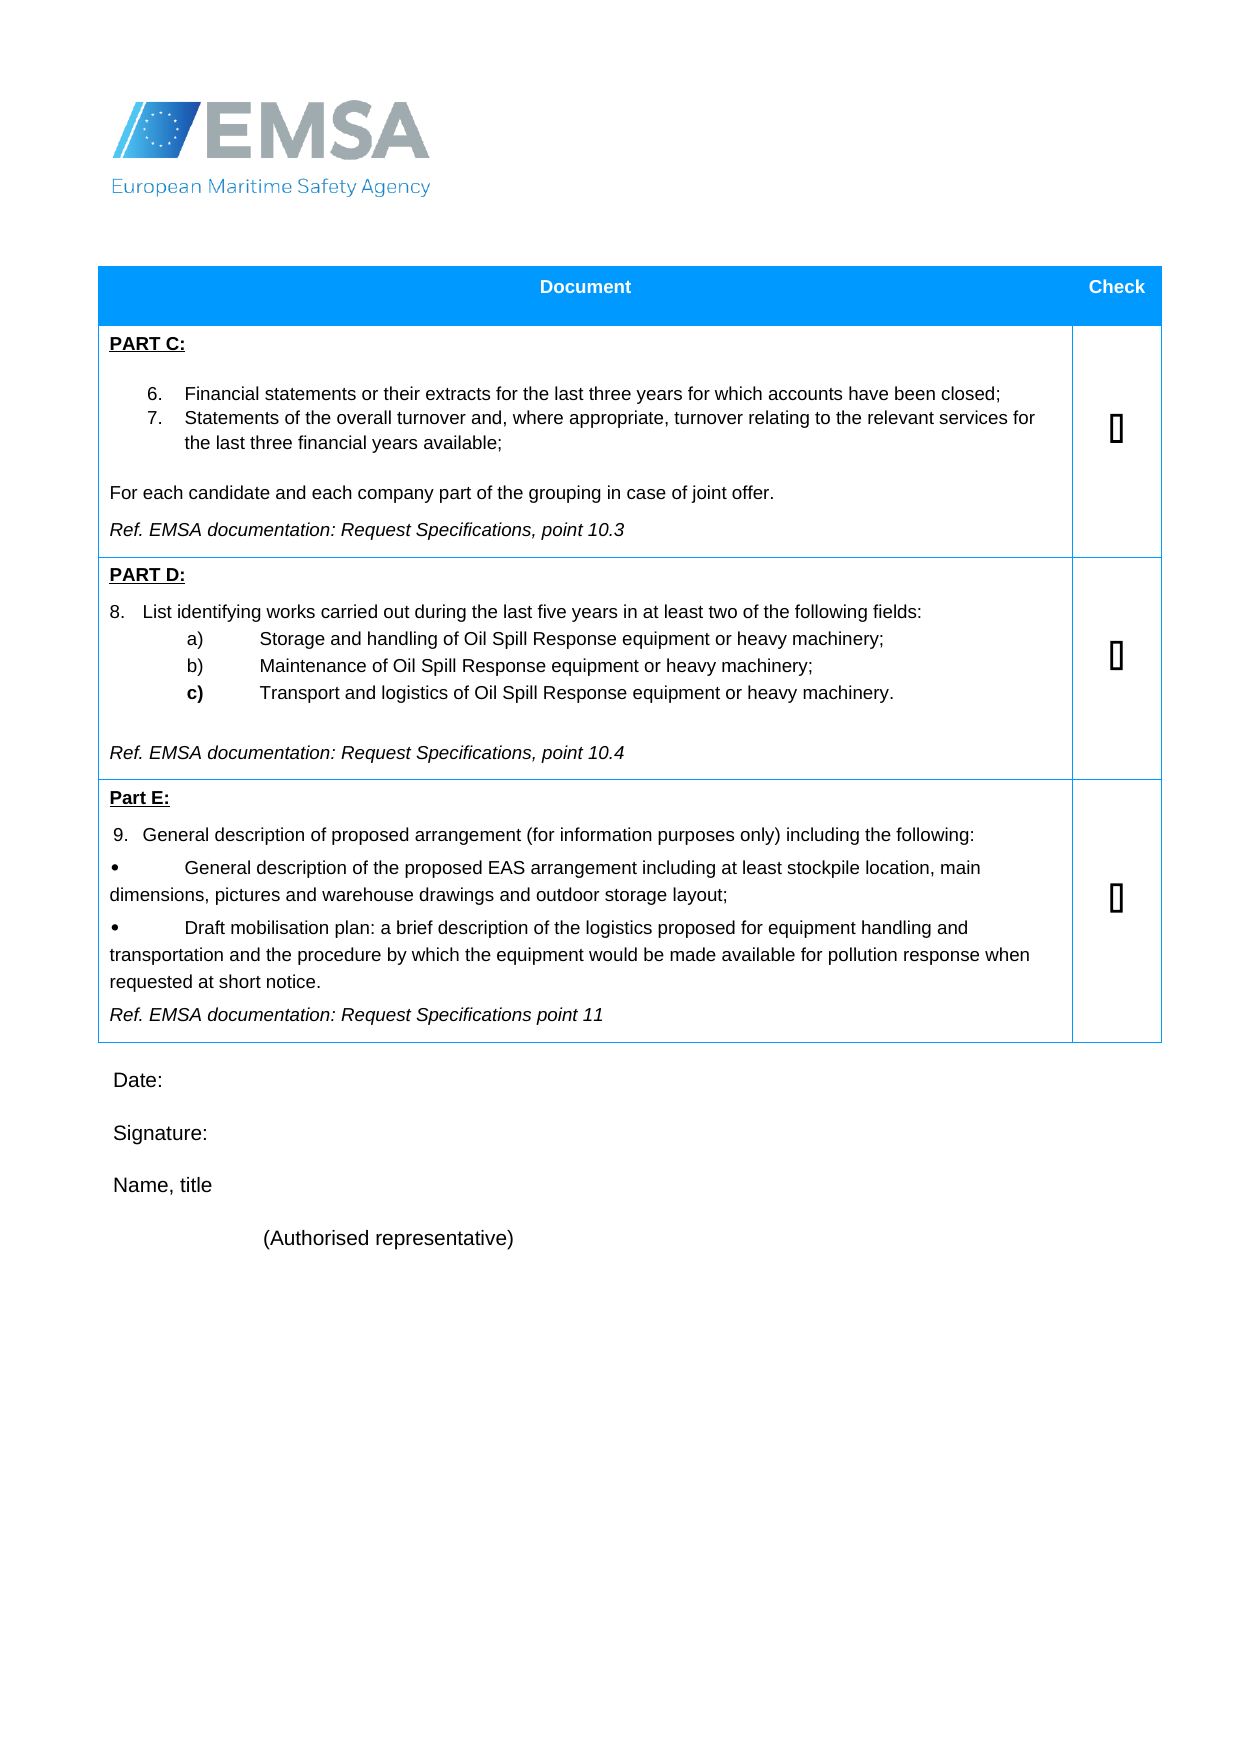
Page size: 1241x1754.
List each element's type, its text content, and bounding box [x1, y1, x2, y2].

table_cell [1073, 780, 1161, 1042]
text (Authorised representative) [113, 1225, 1127, 1249]
table_cell [1073, 326, 1161, 557]
picture [112, 100, 430, 197]
table_cell Part E: General description of proposed arrangement (for information purposes only) including the following: General description of the proposed EAS arrangement including at least stockpile location, main dimensions, pictures and warehouse drawings and outdoor storage layout; Draft mobilisation plan: a brief description of the logistics proposed for equipment handling and transportation and the procedure by which the equipment would be made available for pollution response when requested at short notice. Ref. EMSA documentation: Request Specifications point 11 [99, 780, 1072, 1042]
table_header Document [99, 267, 1072, 325]
text Name, title [113, 1173, 1127, 1197]
text Date: [113, 1068, 1127, 1092]
table_header Check [1073, 267, 1161, 325]
text Signature: [113, 1120, 1127, 1144]
table_cell PART C: Financial statements or their extracts for the last three years for which accounts have been closed; Statements of the overall turnover and, where appropriate, turnover relating to the relevant services for the last three financial years available; For each candidate and each company part of the grouping in case of joint offer. Ref. EMSA documentation: Request Specifications, point 10.3 [99, 326, 1072, 557]
table_cell PART D: List identifying works carried out during the last five years in at least two of the following fields: Storage and handling of Oil Spill Response equipment or heavy machinery; Maintenance of Oil Spill Response equipment or heavy machinery; Transport and logistics of Oil Spill Response equipment or heavy machinery. Ref. EMSA documentation: Request Specifications, point 10.4 [99, 558, 1072, 779]
table_cell [1073, 558, 1161, 779]
